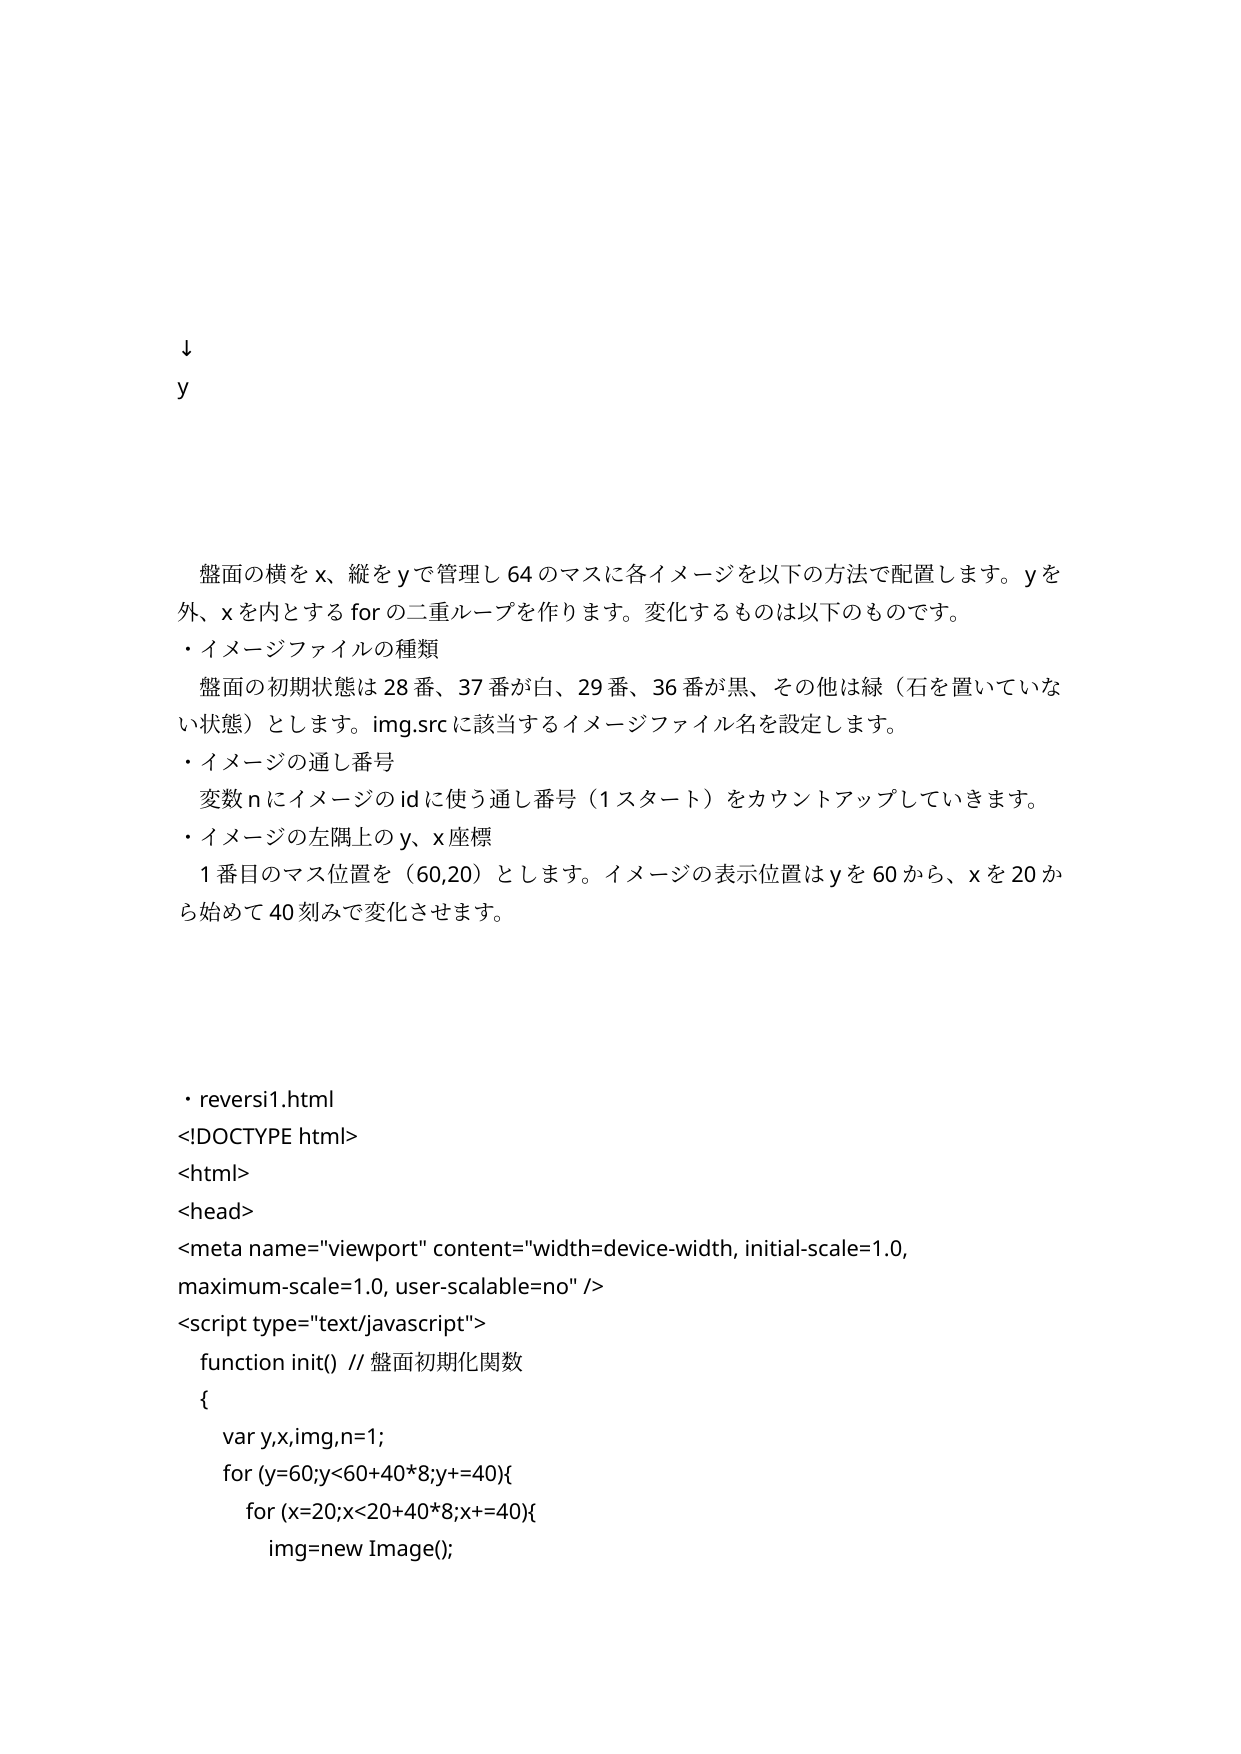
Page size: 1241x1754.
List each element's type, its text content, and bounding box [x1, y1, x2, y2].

text <meta name="viewport" content="width=device-width, initial-scale=1.0, [177, 1229, 1063, 1267]
text 盤面の横をx、縦をyで管理し64のマスに各イメージを以下の方法で配置します。yを外、xを内とするforの二重ループを作ります。変化するものは以下のものです。 [177, 554, 1063, 629]
text <head> [177, 1192, 1063, 1229]
text ・イメージファイルの種類 [177, 629, 1063, 667]
text <html> [177, 1154, 1063, 1192]
text { [177, 1379, 1063, 1417]
text ・reversi1.html [177, 1079, 1063, 1117]
text <!DOCTYPE html> [177, 1117, 1063, 1154]
text for (x=20;x<20+40*8;x+=40){ [177, 1492, 1063, 1529]
text ↓ [177, 329, 1063, 367]
text y [177, 367, 1063, 404]
text 変数nにイメージのidに使う通し番号（1スタート）をカウントアップしていきます。 [177, 779, 1063, 817]
text img=new Image(); [177, 1529, 1063, 1567]
text 1番目のマス位置を（60,20）とします。イメージの表示位置はyを60から、xを20から始めて40刻みで変化させます。 [177, 854, 1063, 929]
text maximum-scale=1.0, user-scalable=no" /> [177, 1267, 1063, 1304]
text function init() // 盤面初期化関数 [177, 1342, 1063, 1379]
text 盤面の初期状態は28番、37番が白、29番、36番が黒、その他は緑（石を置いていない状態）とします。img.srcに該当するイメージファイル名を設定します。 [177, 667, 1063, 742]
text for (y=60;y<60+40*8;y+=40){ [177, 1454, 1063, 1492]
text var y,x,img,n=1; [177, 1417, 1063, 1454]
text <script type="text/javascript"> [177, 1304, 1063, 1342]
text ・イメージの左隅上のy、x座標 [177, 817, 1063, 854]
text ・イメージの通し番号 [177, 742, 1063, 779]
